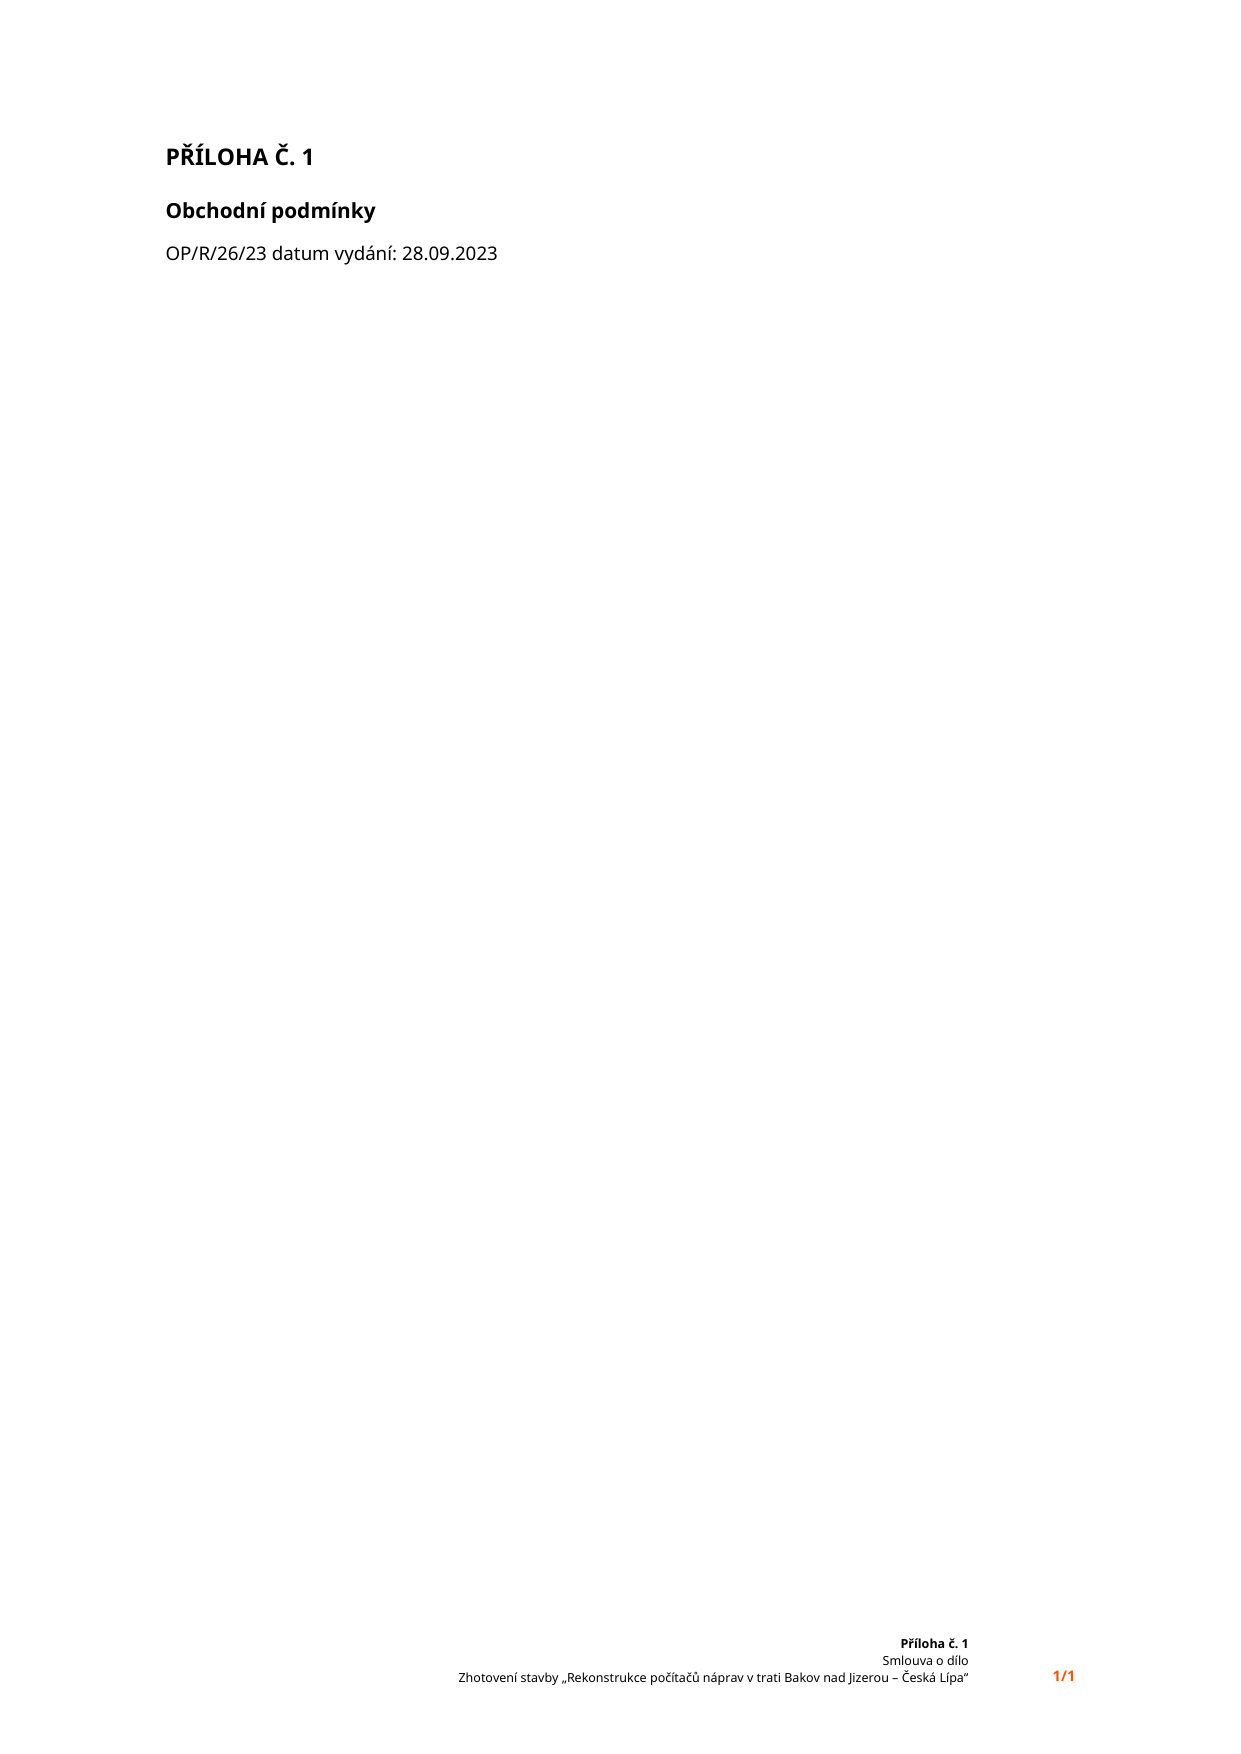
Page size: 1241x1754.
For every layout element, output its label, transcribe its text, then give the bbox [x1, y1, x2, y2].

text OP/R/26/23 datum vydání: 28.09.2023 [165, 240, 1075, 266]
text Příloha č. 1 [165, 141, 1075, 173]
text Obchodní podmínky [165, 197, 1075, 225]
